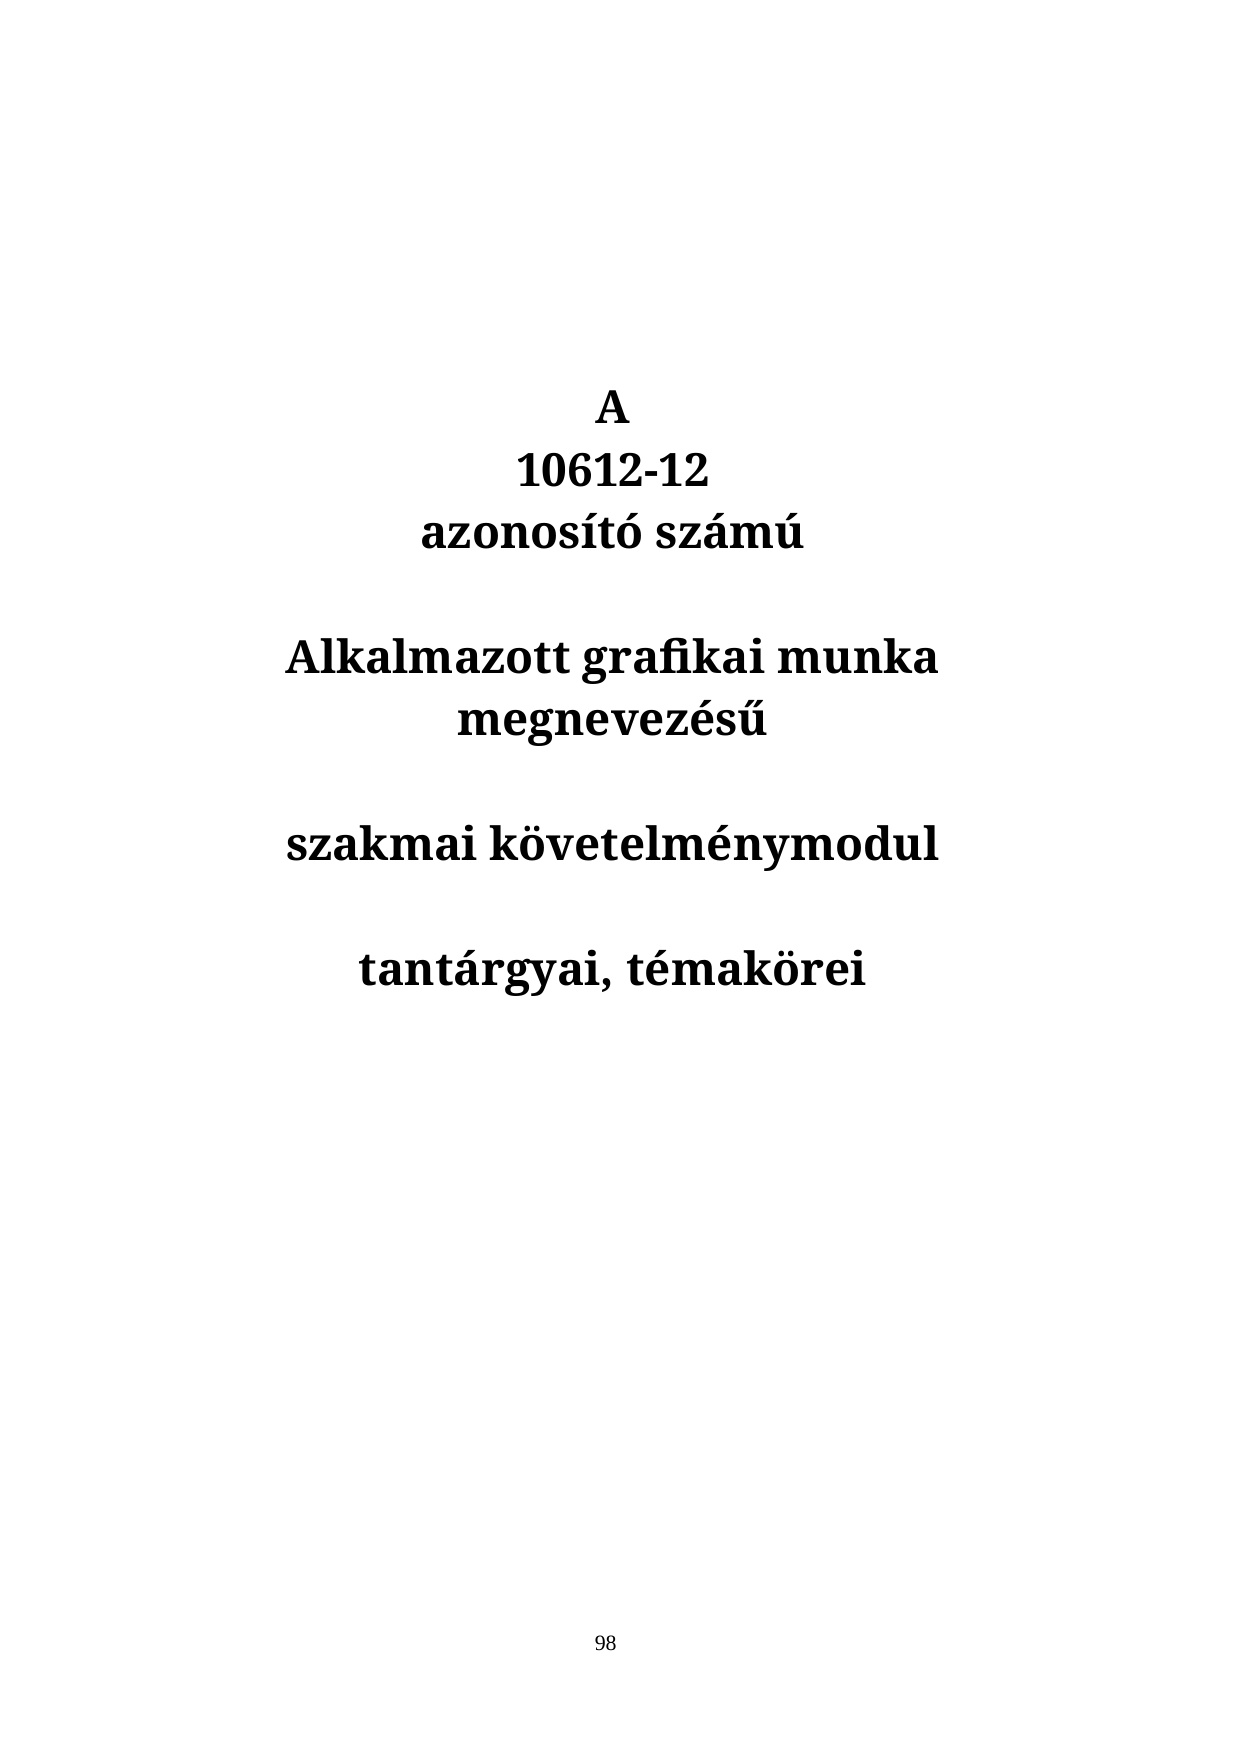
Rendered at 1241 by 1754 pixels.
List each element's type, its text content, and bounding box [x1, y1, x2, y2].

text Alkalmazott grafikai munka [133, 624, 1093, 687]
text tantárgyai, témakörei [133, 936, 1093, 999]
text A [133, 375, 1093, 437]
text megnevezésű [133, 687, 1093, 749]
text szakmai követelménymodul [133, 811, 1093, 874]
text 10612-12 [133, 437, 1093, 499]
text azonosító számú [133, 499, 1093, 562]
